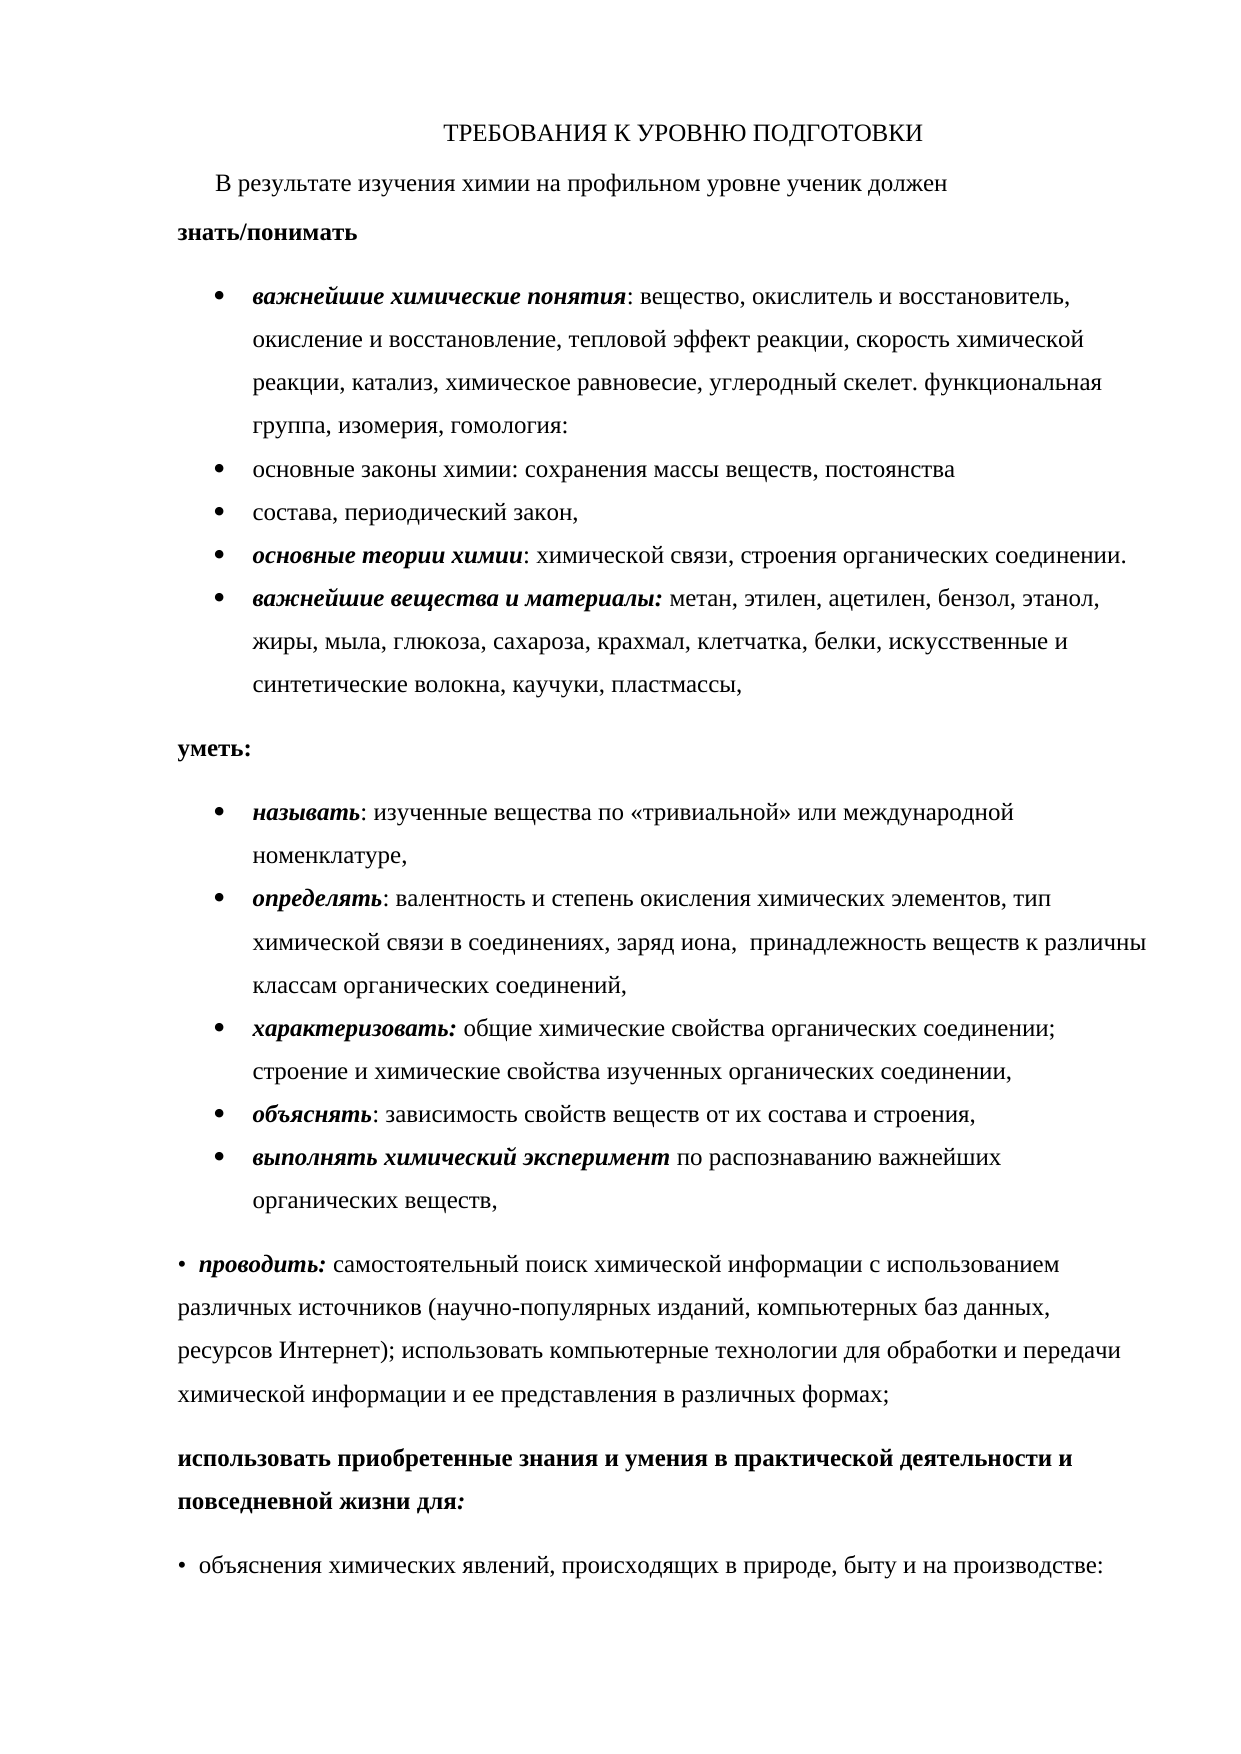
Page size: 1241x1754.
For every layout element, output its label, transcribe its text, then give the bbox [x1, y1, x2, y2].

list важнейшие химические понятия: вещество, окислитель и восстановитель, окисление и восстановление, тепловой эффект реакции, скорость химической реакции, катализ, химическое равновесие, углеродный скелет. функциональная группа, изомерия, гомология: [215, 281, 1152, 439]
list основные законы химии: сохранения массы веществ, постоянства [215, 454, 1152, 482]
list определять: валентность и степень окисления химических элементов, тип химической связи в соединениях, заряд иона, принадлежность веществ к различны классам органических соединений, [215, 883, 1152, 998]
list основные теории химии: химической связи, строения органических соединении. [215, 540, 1152, 569]
text знать/понимать [177, 217, 1152, 246]
text • объяснения химических явлений, происходящих в природе, быту и на производстве: [177, 1550, 1152, 1578]
text ТРЕБОВАНИЯ К УРОВНЮ ПОДГОТОВКИ [215, 118, 1152, 147]
text • проводить: самостоятельный поиск химической информации с использованием различных источников (научно-популярных изданий, компьютерных баз данных, ресурсов Интернет); использовать компьютерные технологии для обработки и передачи химической информации и ее представления в различных формах; [177, 1249, 1152, 1407]
list состава, периодический закон, [215, 497, 1152, 526]
list важнейшие вещества и материалы: метан, этилен, ацетилен, бензол, этанол, жиры, мыла, глюкоза, сахароза, крахмал, клетчатка, белки, искусственные и синтетические волокна, каучуки, пластмассы, [215, 583, 1152, 698]
text В результате изучения химии на профильном уровне ученик должен [215, 168, 1152, 196]
text уметь: [177, 733, 1152, 762]
text использовать приобретенные знания и умения в практической деятельности и повседневной жизни для: [177, 1443, 1152, 1514]
list объяснять: зависимость свойств веществ от их состава и строения, [215, 1099, 1152, 1128]
list характеризовать: общие химические свойства органических соединении; строение и химические свойства изученных органических соединении, [215, 1013, 1152, 1085]
list называть: изученные вещества по «тривиальной» или международной номенклатуре, [215, 797, 1152, 869]
list выполнять химический эксперимент по распознаванию важнейших органических веществ, [215, 1142, 1152, 1214]
